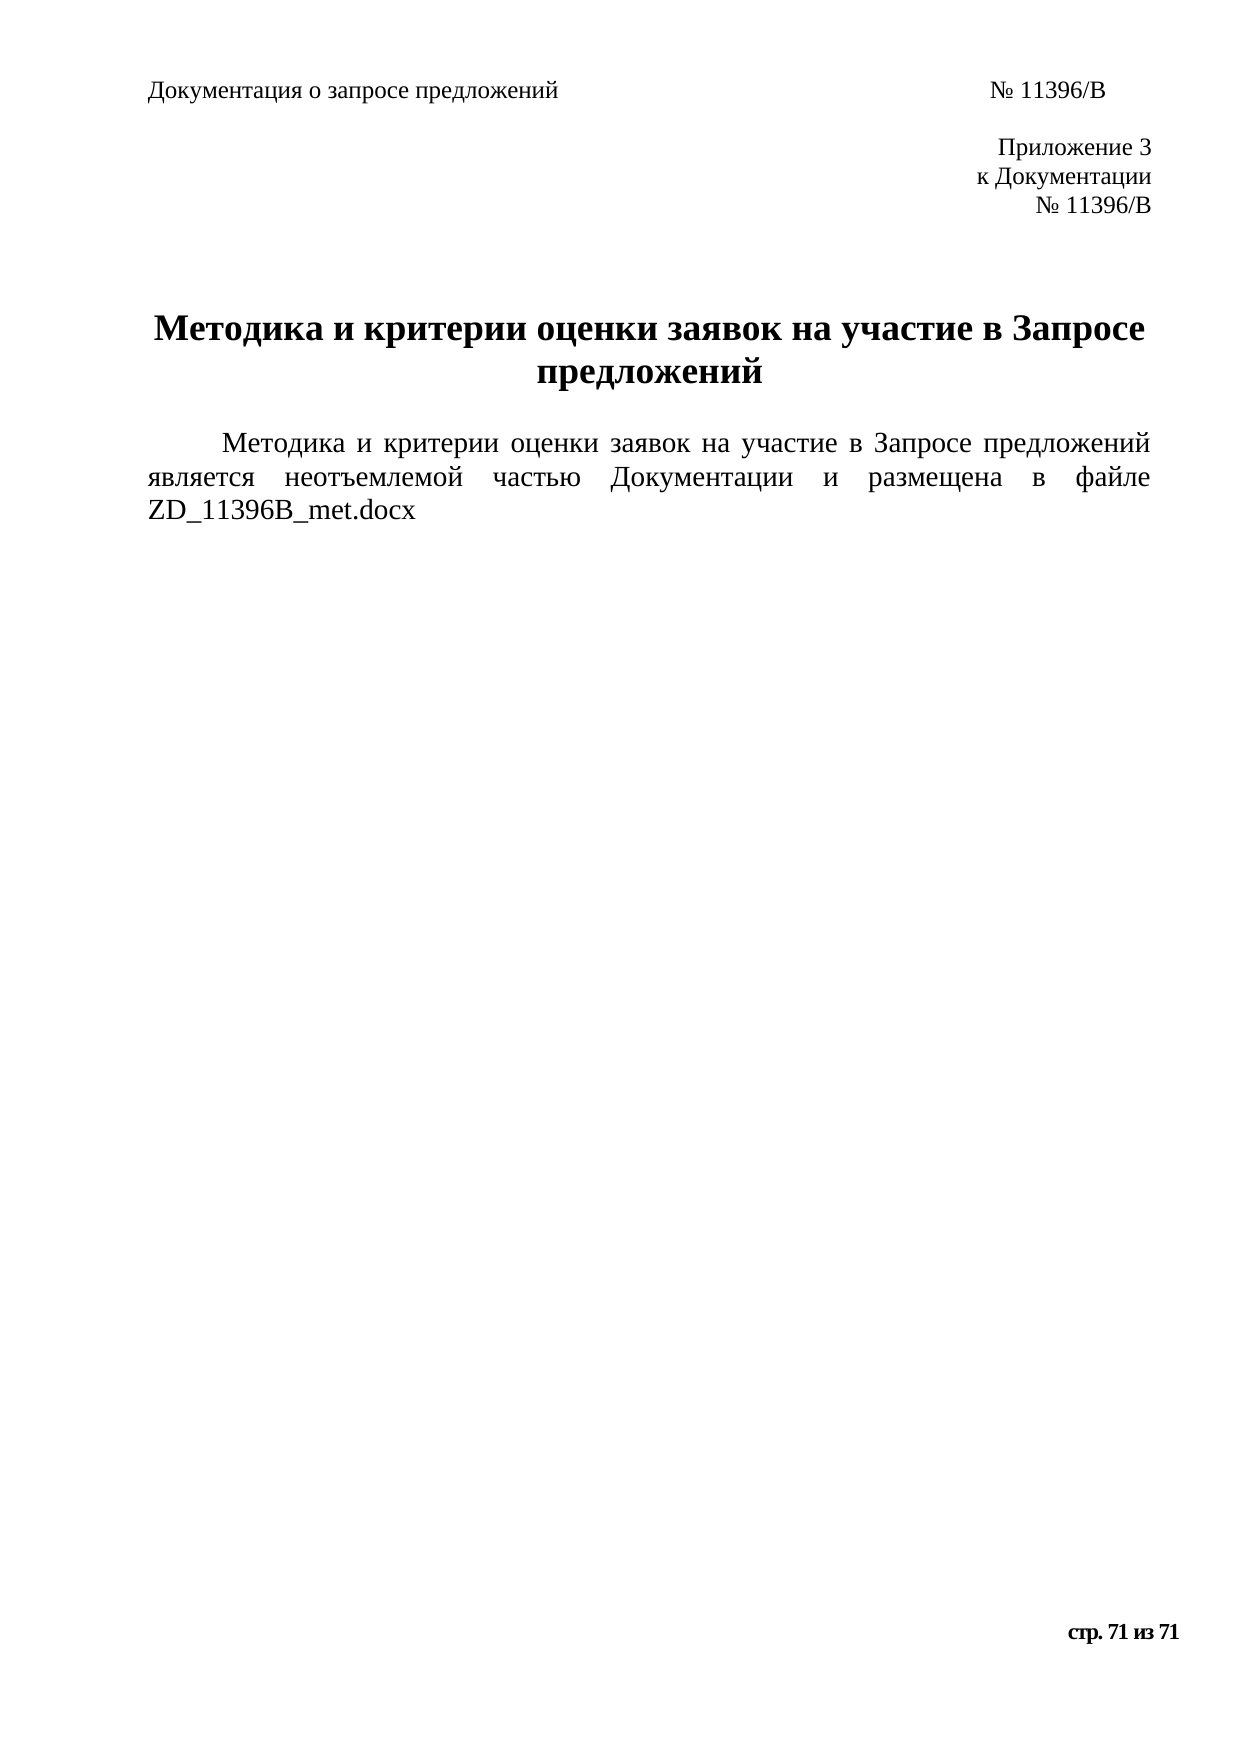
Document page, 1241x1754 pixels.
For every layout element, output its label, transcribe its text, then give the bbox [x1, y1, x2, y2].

text Методика и критерии оценки заявок на участие в Запросе предложений [148, 305, 1152, 392]
text Методика и критерии оценки заявок на участие в Запросе предложений является неотъемлемой частью Документации и размещена в файле ZD_11396В_met.docx [148, 425, 1152, 526]
list к Документации № 11396/В [223, 161, 1152, 219]
subtitle Приложение 3 [148, 132, 1152, 161]
